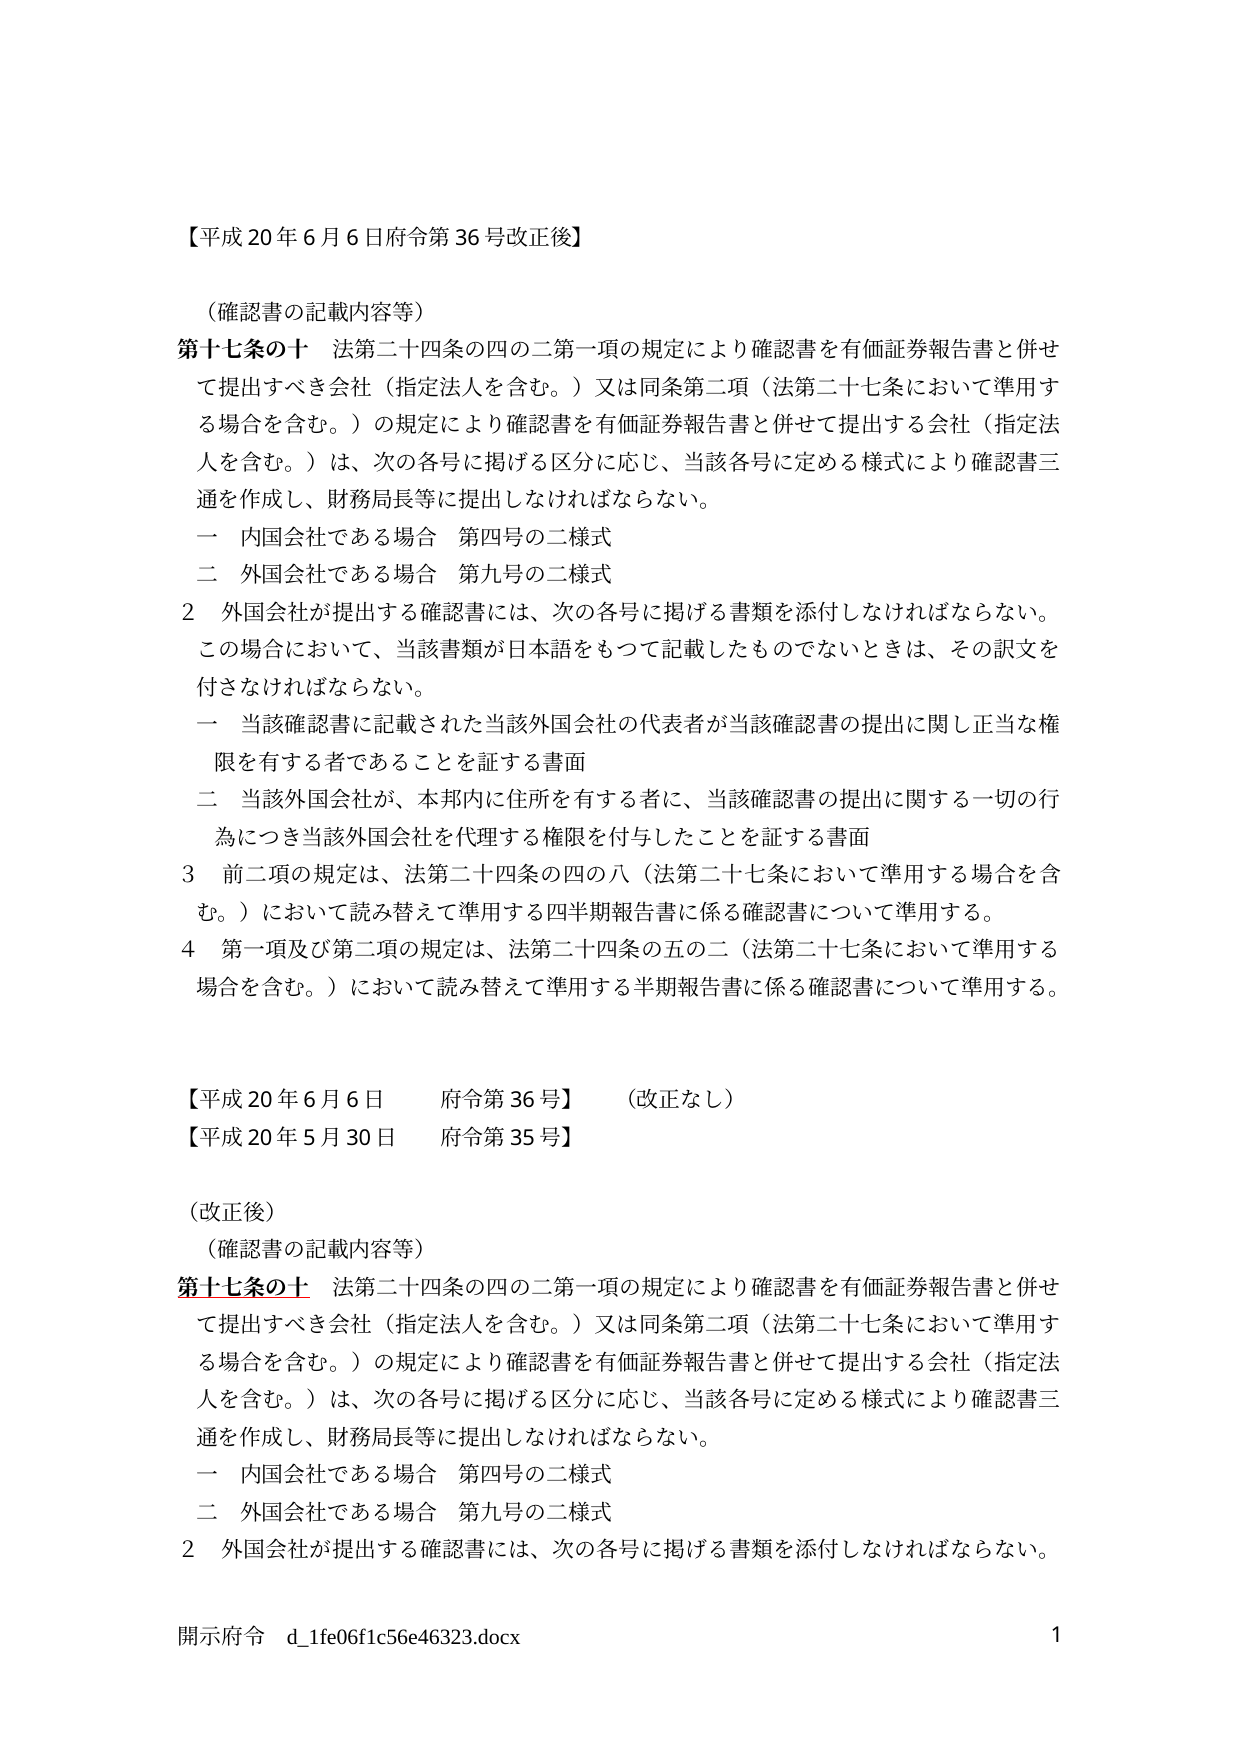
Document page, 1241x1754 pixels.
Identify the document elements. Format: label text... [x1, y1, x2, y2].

text ４ 第一項及び第二項の規定は、法第二十四条の五の二（法第二十七条において準用する場合を含む。）において読み替えて準用する半期報告書に係る確認書について準用する。 [177, 929, 1063, 1004]
text 二 外国会社である場合 第九号の二様式 [196, 554, 1063, 592]
text （改正後） [177, 1192, 1063, 1229]
text 【平成20年6月6日 府令第36号】 （改正なし） [177, 1079, 1063, 1117]
text （確認書の記載内容等） [196, 292, 1063, 329]
text ３ 前二項の規定は、法第二十四条の四の八（法第二十七条において準用する場合を含む。）において読み替えて準用する四半期報告書に係る確認書について準用する。 [177, 854, 1063, 929]
text 二 外国会社である場合 第九号の二様式 [196, 1492, 1063, 1529]
text 【平成20年5月30日 府令第35号】 [177, 1117, 1063, 1154]
text 【平成20年6月6日府令第36号改正後】 [177, 217, 1063, 254]
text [177, 1529, 1063, 1567]
text ２ 外国会社が提出する確認書には、次の各号に掲げる書類を添付しなければならない。この場合において、当該書類が日本語をもつて記載したものでないときは、その訳文を付さなければならない。 [177, 592, 1063, 704]
text 一 内国会社である場合 第四号の二様式 [196, 1454, 1063, 1492]
text 第十七条の十 法第二十四条の四の二第一項の規定により確認書を有価証券報告書と併せて提出すべき会社（指定法人を含む。）又は同条第二項（法第二十七条において準用する場合を含む。）の規定により確認書を有価証券報告書と併せて提出する会社（指定法人を含む。）は、次の各号に掲げる区分に応じ、当該各号に定める様式により確認書三通を作成し、財務局長等に提出しなければならない。 [177, 1267, 1063, 1454]
text 一 当該確認書に記載された当該外国会社の代表者が当該確認書の提出に関し正当な権限を有する者であることを証する書面 [196, 704, 1063, 779]
text 一 内国会社である場合 第四号の二様式 [196, 517, 1063, 554]
text （確認書の記載内容等） [196, 1229, 1063, 1267]
text 二 当該外国会社が、本邦内に住所を有する者に、当該確認書の提出に関する一切の行為につき当該外国会社を代理する権限を付与したことを証する書面 [196, 779, 1063, 854]
text 第十七条の十 法第二十四条の四の二第一項の規定により確認書を有価証券報告書と併せて提出すべき会社（指定法人を含む。）又は同条第二項（法第二十七条において準用する場合を含む。）の規定により確認書を有価証券報告書と併せて提出する会社（指定法人を含む。）は、次の各号に掲げる区分に応じ、当該各号に定める様式により確認書三通を作成し、財務局長等に提出しなければならない。 [177, 329, 1063, 517]
